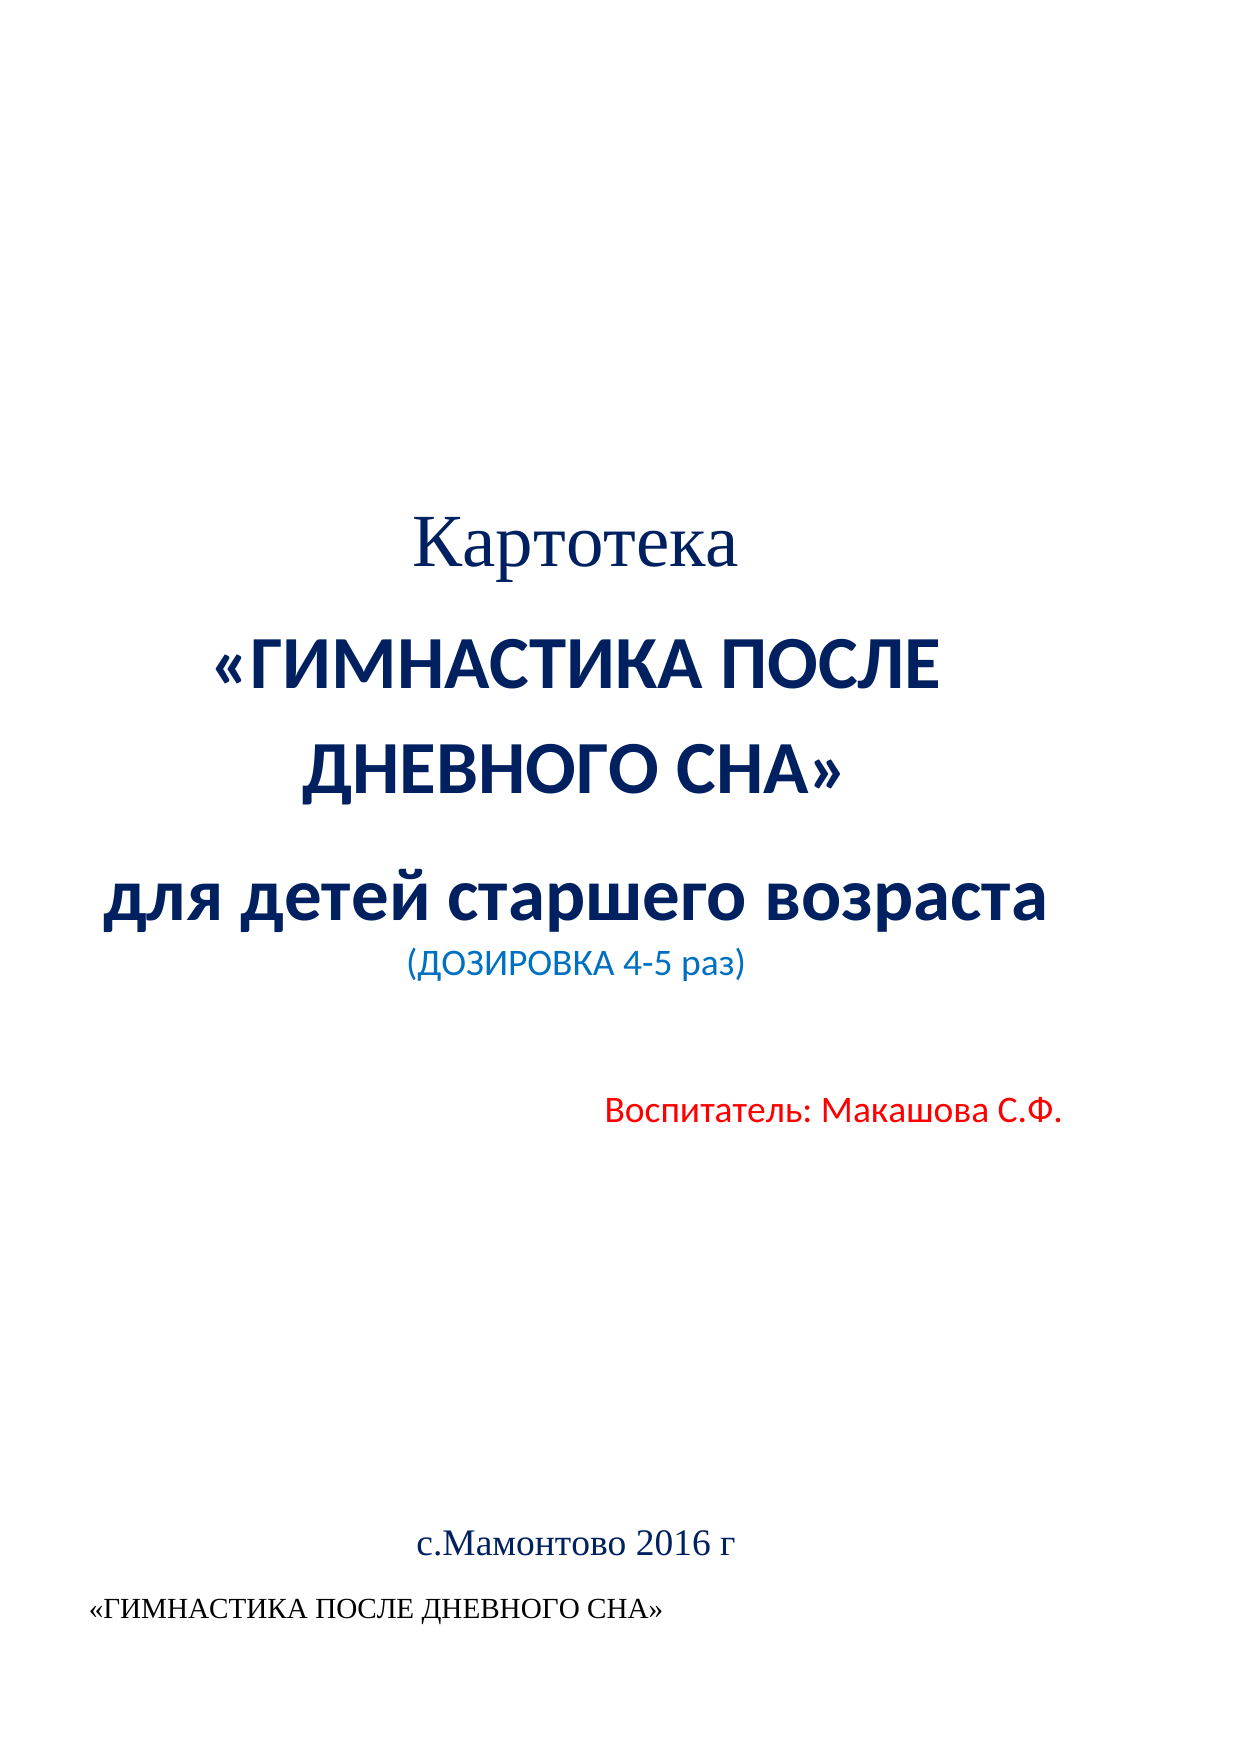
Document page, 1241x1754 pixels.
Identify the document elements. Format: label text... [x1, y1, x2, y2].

text для детей старшего возраста [88, 847, 1063, 939]
text «ГИМНАСТИКА ПОСЛЕ ДНЕВНОГО СНА» [88, 616, 1063, 813]
text «ГИМНАСТИКА ПОСЛЕ ДНЕВНОГО СНА» [88, 1591, 1063, 1625]
text Воспитатель: Макашова С.Ф. [88, 1086, 1063, 1132]
text с.Мамонтово 2016 г [88, 1521, 1063, 1564]
text Картотека [88, 496, 1063, 582]
text (ДОЗИРОВКА 4-5 раз) [88, 939, 1063, 984]
